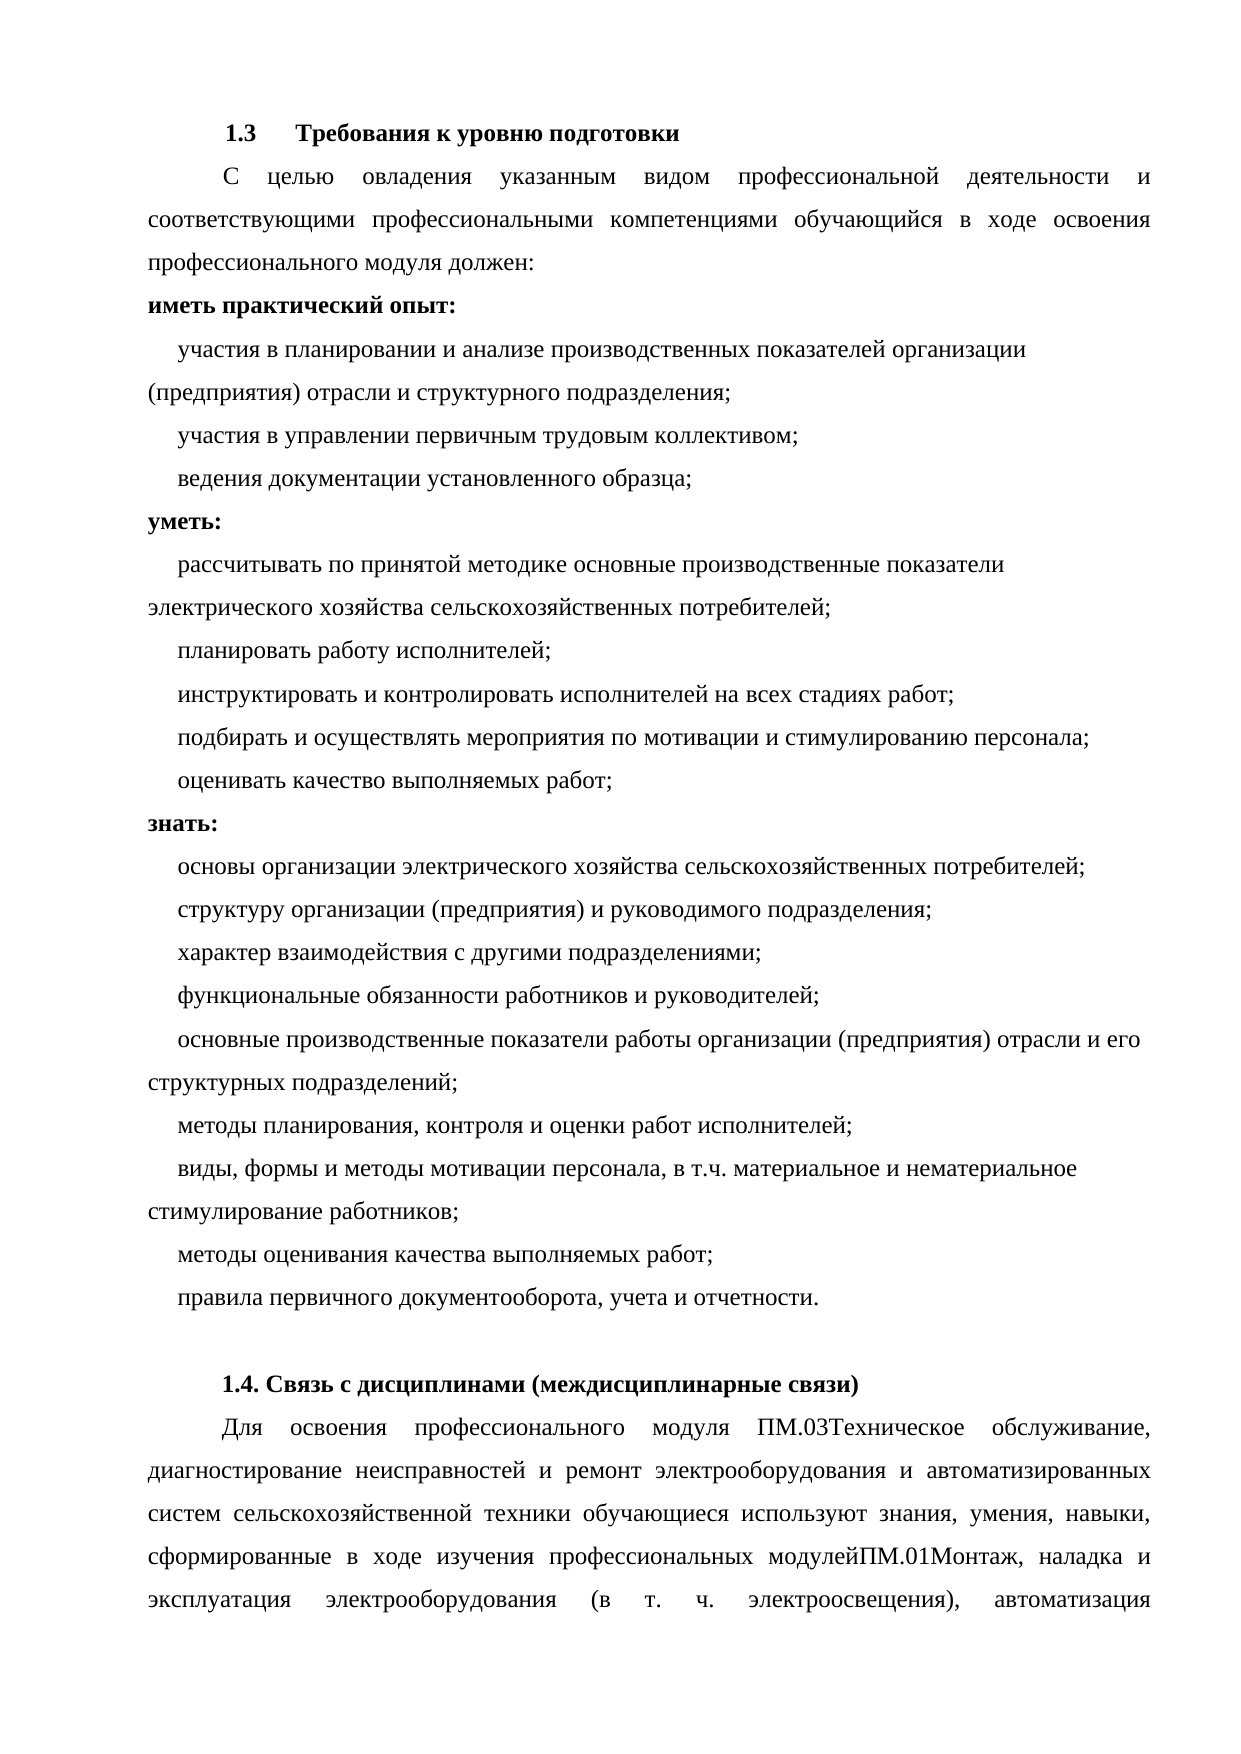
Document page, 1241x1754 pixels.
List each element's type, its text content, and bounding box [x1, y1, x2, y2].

text С целью овладения указанным видом профессиональной деятельности и соответствующими профессиональными компетенциями обучающийся в ходе освоения профессионального модуля должен: [148, 161, 1152, 276]
text характер взаимодействия с другими подразделениями; [148, 937, 1152, 966]
text участия в управлении первичным трудовым коллективом; [148, 420, 1152, 449]
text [148, 1412, 1152, 1613]
text методы оценивания качества выполняемых работ; [148, 1239, 1152, 1268]
text оценивать качество выполняемых работ; [148, 765, 1152, 794]
text функциональные обязанности работников и руководителей; [148, 981, 1152, 1009]
text знать: [148, 808, 1152, 837]
text структуру организации (предприятия) и руководимого подразделения; [148, 894, 1152, 923]
text уметь: [148, 506, 1152, 535]
text планировать работу исполнителей; [148, 636, 1152, 664]
text виды, формы и методы мотивации персонала, в т.ч. материальное и нематериальное стимулирование работников; [148, 1153, 1152, 1225]
text рассчитывать по принятой методике основные производственные показатели электрического хозяйства сельскохозяйственных потребителей; [148, 549, 1152, 621]
text основные производственные показатели работы организации (предприятия) отрасли и его структурных подразделений; [148, 1024, 1152, 1096]
text 1.4. Связь с дисциплинами (междисциплинарные связи) [148, 1369, 1152, 1397]
text правила первичного документооборота, учета и отчетности. [148, 1282, 1152, 1311]
text иметь практический опыт: [148, 291, 1152, 319]
text подбирать и осуществлять мероприятия по мотивации и стимулированию персонала; [148, 722, 1152, 751]
text ведения документации установленного образца; [148, 463, 1152, 492]
text инструктировать и контролировать исполнителей на всех стадиях работ; [148, 679, 1152, 707]
text 1.3 Требования к уровню подготовки [150, 118, 1131, 147]
text участия в планировании и анализе производственных показателей организации (предприятия) отрасли и структурного подразделения; [148, 334, 1152, 406]
text основы организации электрического хозяйства сельскохозяйственных потребителей; [148, 851, 1152, 880]
text методы планирования, контроля и оценки работ исполнителей; [148, 1110, 1152, 1139]
